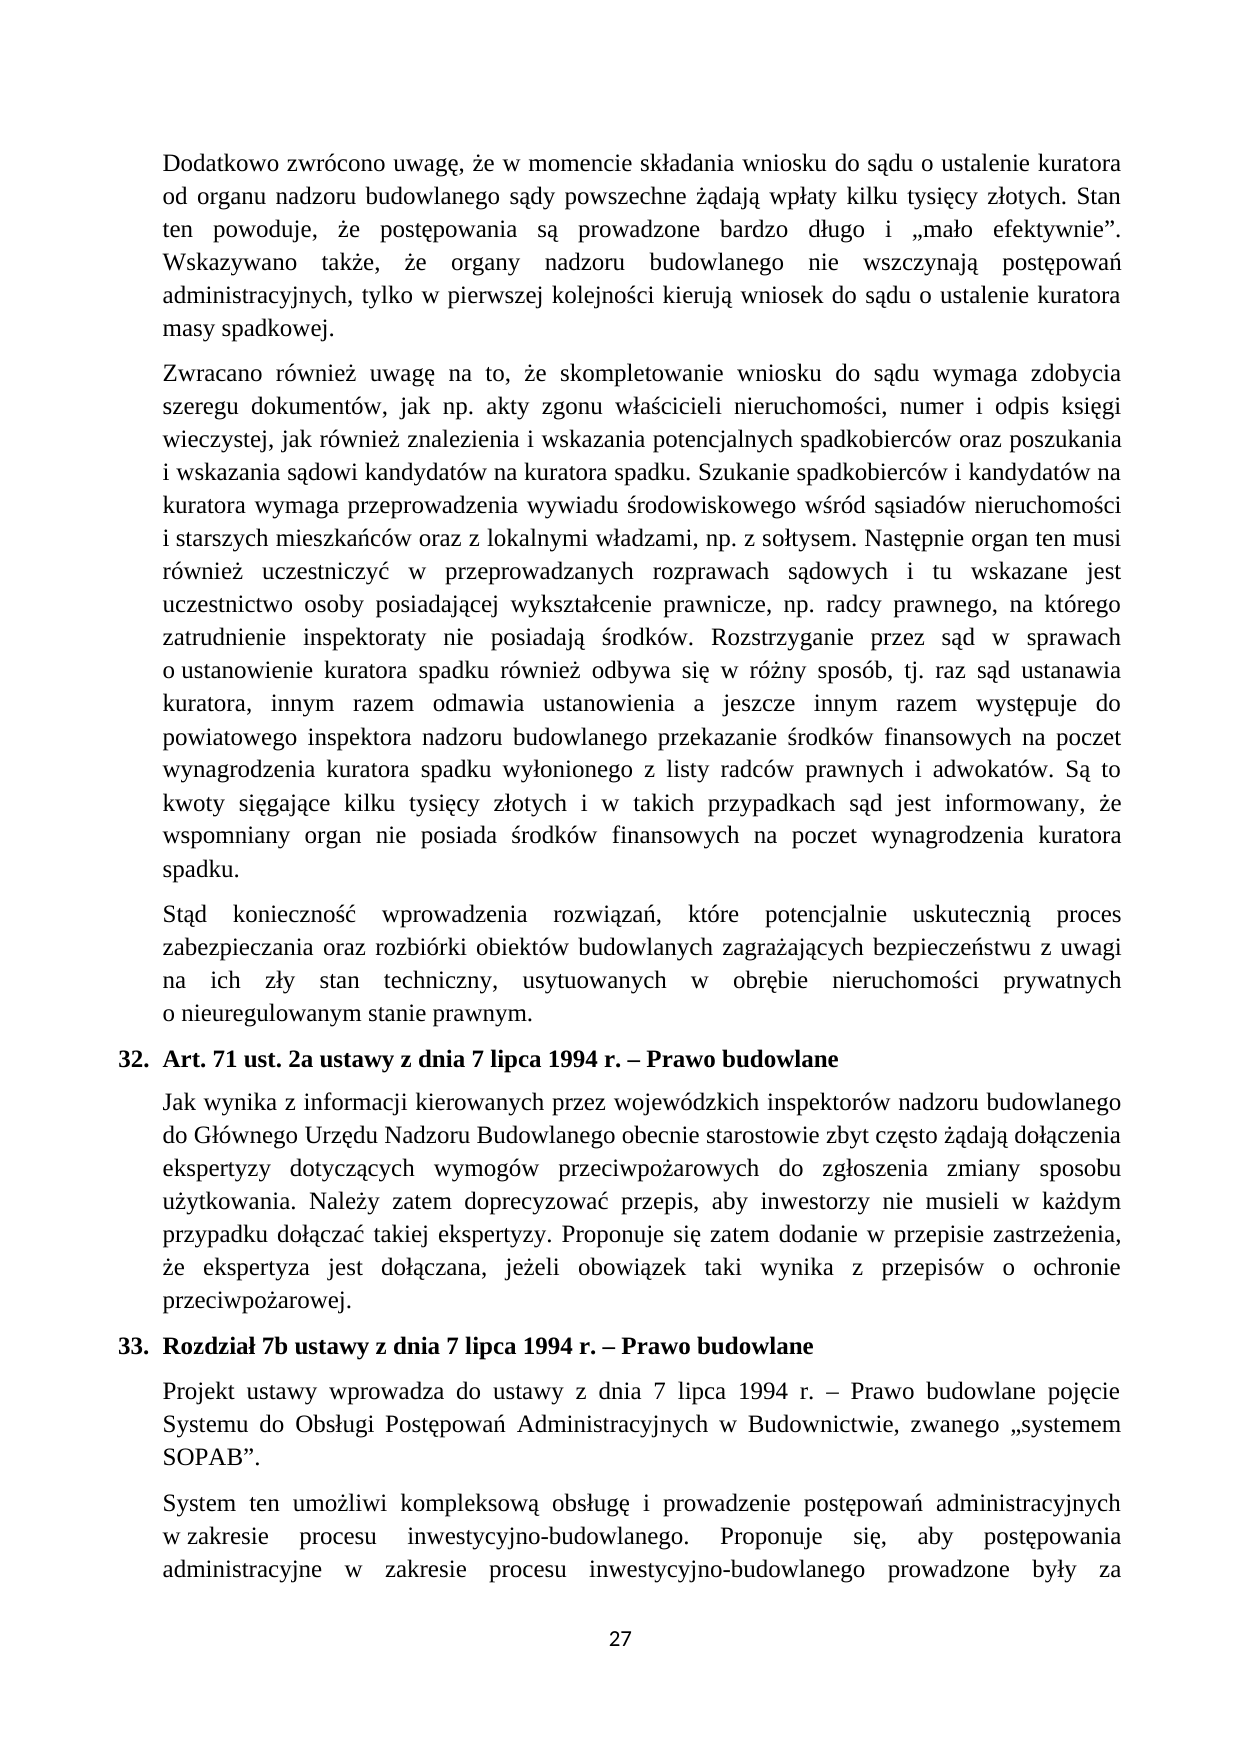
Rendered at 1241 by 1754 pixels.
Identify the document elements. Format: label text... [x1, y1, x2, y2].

text Zwracano również uwagę na to, że skompletowanie wniosku do sądu wymaga zdobycia szeregu dokumentów, jak np. akty zgonu właścicieli nieruchomości, numer i odpis księgi wieczystej, jak również znalezienia i wskazania potencjalnych spadkobierców oraz poszukania i wskazania sądowi kandydatów na kuratora spadku. Szukanie spadkobierców i kandydatów na kuratora wymaga przeprowadzenia wywiadu środowiskowego wśród sąsiadów nieruchomości i starszych mieszkańców oraz z lokalnymi władzami, np. z sołtysem. Następnie organ ten musi również uczestniczyć w przeprowadzanych rozprawach sądowych i tu wskazane jest uczestnictwo osoby posiadającej wykształcenie prawnicze, np. radcy prawnego, na którego zatrudnienie inspektoraty nie posiadają środków. Rozstrzyganie przez sąd w sprawach o ustanowienie kuratora spadku również odbywa się w różny sposób, tj. raz sąd ustanawia kuratora, innym razem odmawia ustanowienia a jeszcze innym razem występuje do powiatowego inspektora nadzoru budowlanego przekazanie środków finansowych na poczet wynagrodzenia kuratora spadku wyłonionego z listy radców prawnych i adwokatów. Są to kwoty sięgające kilku tysięcy złotych i w takich przypadkach sąd jest informowany, że wspomniany organ nie posiada środków finansowych na poczet wynagrodzenia kuratora spadku. [162, 358, 1122, 882]
list Art. 71 ust. 2a ustawy z dnia 7 lipca 1994 r. – Prawo budowlane [118, 1044, 1122, 1072]
text Stąd konieczność wprowadzenia rozwiązań, które potencjalnie uskutecznią proces zabezpieczania oraz rozbiórki obiektów budowlanych zagrażających bezpieczeństwu z uwagi na ich zły stan techniczny, usytuowanych w obrębie nieruchomości prywatnych o nieuregulowanym stanie prawnym. [162, 899, 1122, 1027]
list Projekt ustawy wprowadza do ustawy z dnia 7 lipca 1994 r. – Prawo budowlane pojęcie Systemu do Obsługi Postępowań Administracyjnych w Budownictwie, zwanego „systemem SOPAB”. [162, 1376, 1122, 1471]
text Dodatkowo zwrócono uwagę, że w momencie składania wniosku do sądu o ustalenie kuratora od organu nadzoru budowlanego sądy powszechne żądają wpłaty kilku tysięcy złotych. Stan ten powoduje, że postępowania są prowadzone bardzo długo i „mało efektywnie”. Wskazywano także, że organy nadzoru budowlanego nie wszczynają postępowań administracyjnych, tylko w pierwszej kolejności kierują wniosek do sądu o ustalenie kuratora masy spadkowej. [162, 148, 1122, 342]
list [162, 1488, 1122, 1583]
list Rozdział 7b ustawy z dnia 7 lipca 1994 r. – Prawo budowlane [118, 1331, 1122, 1360]
list Jak wynika z informacji kierowanych przez wojewódzkich inspektorów nadzoru budowlanego do Głównego Urzędu Nadzoru Budowlanego obecnie starostowie zbyt często żądają dołączenia ekspertyzy dotyczących wymogów przeciwpożarowych do zgłoszenia zmiany sposobu użytkowania. Należy zatem doprecyzować przepis, aby inwestorzy nie musieli w każdym przypadku dołączać takiej ekspertyzy. Proponuje się zatem dodanie w przepisie zastrzeżenia, że ekspertyza jest dołączana, jeżeli obowiązek taki wynika z przepisów o ochronie przeciwpożarowej. [162, 1087, 1122, 1314]
